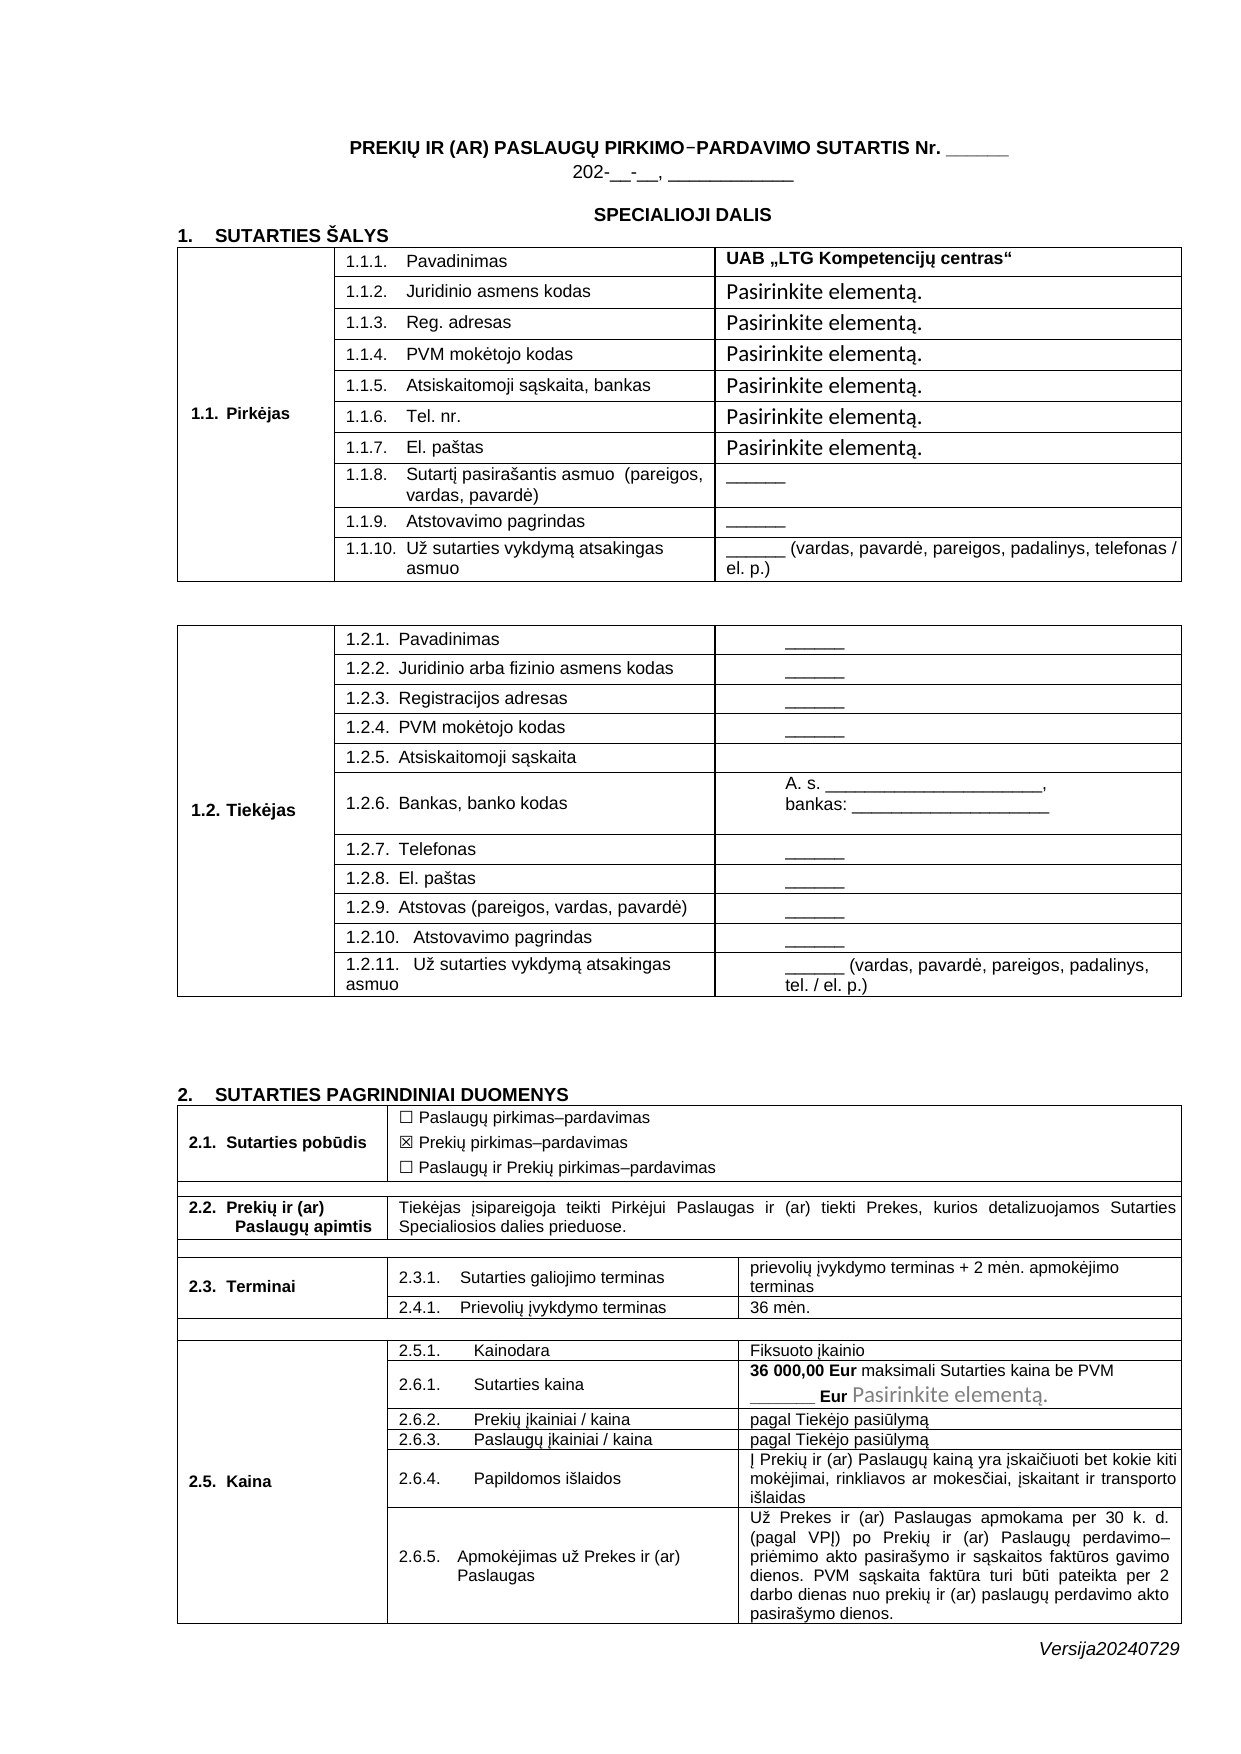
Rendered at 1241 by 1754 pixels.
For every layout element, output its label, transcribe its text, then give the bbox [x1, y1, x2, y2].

table_cell ______ [716, 894, 1181, 923]
table_cell Į Prekių ir (ar) Paslaugų kainą yra įskaičiuoti bet kokie kiti mokėjimai, rinkliavos ar mokesčiai, įskaitant ir transporto išlaidas [739, 1450, 1181, 1507]
table_cell El. paštas [335, 865, 714, 893]
table_cell Už sutarties vykdymą atsakingas asmuo [335, 953, 714, 996]
table_cell ______ (vardas, pavardė, pareigos, padalinys, telefonas / el. p.) [716, 538, 1181, 581]
table_header Sutarties pobūdis [178, 1106, 387, 1181]
table_cell ______ [716, 714, 1181, 743]
table_cell Sutarties kaina [388, 1361, 738, 1408]
table_cell pagal Tiekėjo pasiūlymą [739, 1430, 1181, 1449]
table_cell Kaina [178, 1341, 387, 1623]
table_cell Už sutarties vykdymą atsakingas asmuo [335, 538, 714, 581]
list SUTARTIES ŠALYS [177, 225, 1188, 247]
table_cell Tel. nr. [335, 402, 714, 432]
table_cell [739, 1297, 1181, 1317]
table_cell A. s. ______________________, bankas: ____________________ [716, 773, 1181, 834]
table_header [716, 248, 1181, 276]
text 202-__-__, ____________ [177, 161, 1188, 182]
table_cell [178, 1319, 1181, 1340]
table_cell ______ [716, 464, 1181, 507]
table_cell Juridinio asmens kodas [335, 277, 714, 307]
table_cell [716, 371, 1181, 401]
table_cell Paslaugų įkainiai / kaina [388, 1430, 738, 1449]
table_cell pagal Tiekėjo pasiūlymą [739, 1409, 1181, 1428]
list SUTARTIES PAGRINDINIAI DUOMENYS [177, 1083, 1188, 1105]
table_cell 36 000,00 Eur _______ Eur [739, 1361, 1181, 1408]
table_cell ______ [716, 865, 1181, 893]
table_cell Juridinio arba fizinio asmens kodas [335, 655, 714, 684]
table_cell Registracijos adresas [335, 685, 714, 713]
table_cell Apmokėjimas už Prekes ir (ar) Paslaugas [388, 1508, 738, 1623]
table_cell Bankas, banko kodas [335, 773, 714, 834]
table_cell Prekių ir (ar) Paslaugų apimtis [178, 1197, 387, 1239]
table_cell ______ [716, 924, 1181, 952]
table_cell ______ [716, 508, 1181, 537]
table_header Pavadinimas [335, 248, 714, 276]
table_header Paslaugų pirkimas–pardavimas Prekių pirkimas–pardavimas Paslaugų ir Prekių pirkimas–pardavimas [388, 1106, 1181, 1181]
table_cell [739, 1341, 1181, 1360]
table_header Tiekėjas [178, 626, 334, 996]
table_cell prievolių įvykdymo terminas + 2 mėn. apmokėjimo terminas [739, 1258, 1181, 1296]
table_header Pirkėjas [178, 248, 334, 581]
table_cell Sutarties galiojimo terminas [388, 1258, 738, 1296]
table_cell PVM mokėtojo kodas [335, 340, 714, 370]
table_cell [178, 1240, 1181, 1257]
table_cell Kainodara [388, 1341, 738, 1360]
text PREKIŲ IR (AR) PASLAUGŲ PIRKIMO–PARDAVIMO SUTARTIS Nr. ______ [177, 132, 1181, 161]
text SPECIALIOJI DALIS [177, 204, 1188, 225]
table_cell Už Prekes ir (ar) Paslaugas apmokama per 30 k. d. (pagal VPĮ) po Prekių ir (ar) Paslaugų perdavimo–priėmimo akto pasirašymo ir sąskaitos faktūros gavimo dienos. PVM sąskaita faktūra turi būti pateikta per 2 darbo dienas nuo prekių ir (ar) paslaugų perdavimo akto pasirašymo dienos. [739, 1508, 1181, 1623]
table_cell Atstovavimo pagrindas [335, 508, 714, 537]
table_cell ______ [716, 685, 1181, 713]
table_cell Tiekėjas įsipareigoja teikti Pirkėjui Paslaugas ir (ar) tiekti Prekes, kurios detalizuojamos Sutarties Specialiosios dalies prieduose. [388, 1197, 1181, 1239]
table_cell ______ [716, 655, 1181, 684]
table_cell Papildomos išlaidos [388, 1450, 738, 1507]
table_cell Atstovas (pareigos, vardas, pavardė) [335, 894, 714, 923]
table_cell Prievolių įvykdymo terminas [388, 1297, 738, 1317]
table_header Pavadinimas [335, 626, 714, 654]
table_cell Telefonas [335, 835, 714, 864]
table_cell Atstovavimo pagrindas [335, 924, 714, 952]
table_header ______ [716, 626, 1181, 654]
table_cell Sutartį pasirašantis asmuo (pareigos, vardas, pavardė) [335, 464, 714, 507]
table_cell Prekių įkainiai / kaina [388, 1409, 738, 1428]
table_cell El. paštas [335, 433, 714, 463]
table_cell Atsiskaitomoji sąskaita [335, 744, 714, 772]
table_cell Reg. adresas [335, 309, 714, 338]
table_cell Terminai [178, 1258, 387, 1317]
table_cell Atsiskaitomoji sąskaita, bankas [335, 371, 714, 401]
table_cell [178, 1182, 1181, 1196]
table_cell PVM mokėtojo kodas [335, 714, 714, 743]
table_cell [716, 744, 1181, 772]
table_cell ______ (vardas, pavardė, pareigos, padalinys, tel. / el. p.) [716, 953, 1181, 996]
table_cell ______ [716, 835, 1181, 864]
